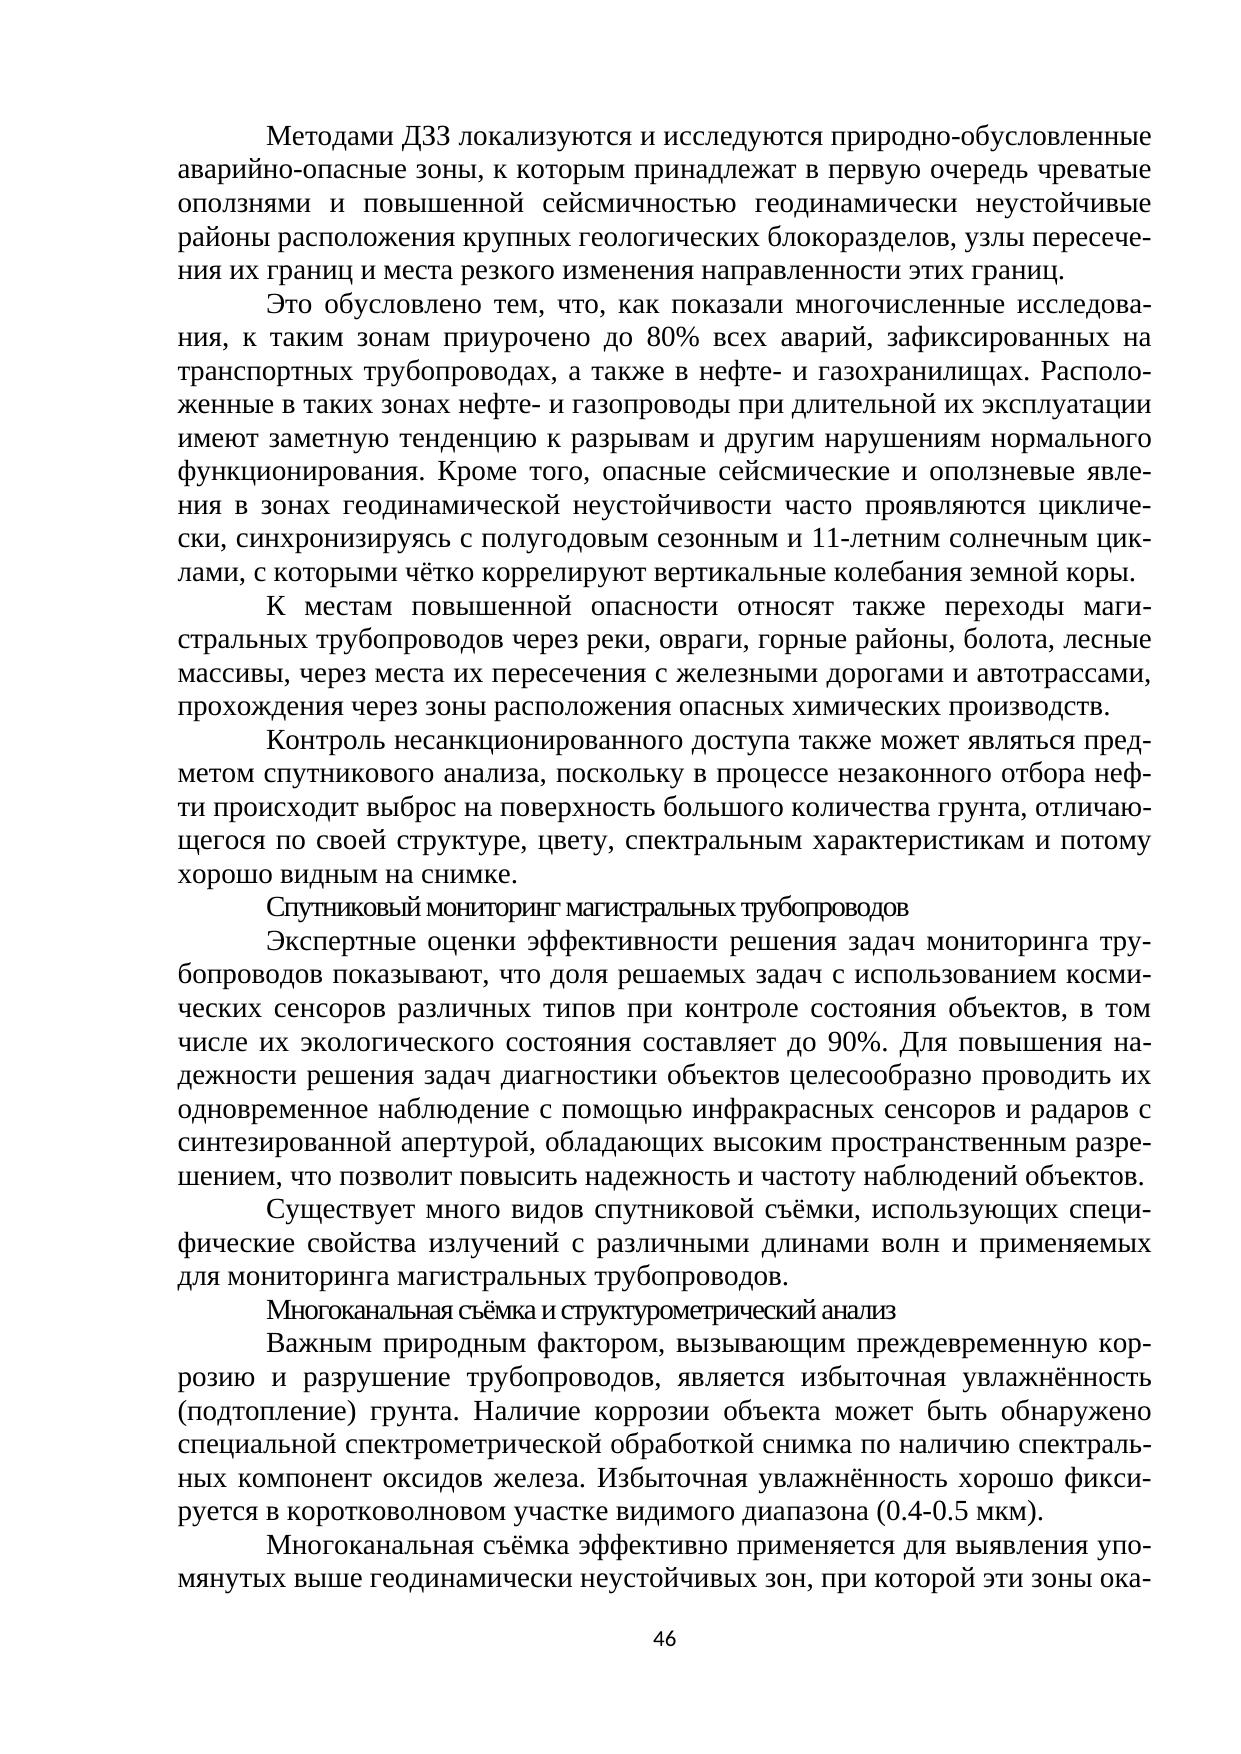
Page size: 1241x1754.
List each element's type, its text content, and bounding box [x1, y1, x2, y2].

text Контроль несанкционированного доступа также может являться предметом спутникового анализа, поскольку в процессе незаконного отбора нефти происходит выброс на поверхность большого количества грунта, отличающегося по своей структуре, цвету, спектральным характеристикам и потому хорошо видным на снимке. [177, 722, 1152, 889]
text К местам повышенной опасности относят также переходы магистральных трубопроводов через реки, овраги, горные районы, болота, лесные массивы, через места их пересечения с железными дорогами и автотрассами, прохождения через зоны расположения опасных химических производств. [177, 588, 1152, 722]
text Методами ДЗЗ локализуются и исследуются природно-обусловленные аварийно-опасные зоны, к которым принадлежат в первую очередь чреватые оползнями и повышенной сейсмичностью геодинамически неустойчивые районы расположения крупных геологических блокоразделов, узлы пересечения их границ и места резкого изменения направленности этих границ. [177, 118, 1152, 286]
text Существует много видов спутниковой съёмки, использующих специфические свойства излучений с различными длинами волн и применяемых для мониторинга магистральных трубопроводов. [177, 1191, 1152, 1292]
text Это обусловлено тем, что, как показали многочисленные исследования, к таким зонам приурочено до 80% всех аварий, зафиксированных на транспортных трубопроводах, а также в нефте- и газохранилищах. Расположенные в таких зонах нефте- и газопроводы при длительной их эксплуатации имеют заметную тенденцию к разрывам и другим нарушениям нормального функционирования. Кроме того, опасные сейсмические и оползневые явления в зонах геодинамической неустойчивости часто проявляются циклически, синхронизируясь с полугодовым сезонным и 11-летним солнечным циклами, с которыми чётко коррелируют вертикальные колебания земной коры. [177, 286, 1152, 588]
text Важным природным фактором, вызывающим преждевременную коррозию и разрушение трубопроводов, является избыточная увлажнённость (подтопление) грунта. Наличие коррозии объекта может быть обнаружено специальной спектрометрической обработкой снимка по наличию спектральных компонент оксидов железа. Избыточная увлажнённость хорошо фиксируется в коротковолновом участке видимого диапазона (0.4-0.5 мкм). [177, 1326, 1152, 1527]
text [177, 1527, 1152, 1594]
subtitle Спутниковый мониторинг магистральных трубопроводов [177, 889, 1152, 923]
subtitle Многоканальная съёмка и структурометрический анализ [177, 1292, 1152, 1326]
text Экспертные оценки эффективности решения задач мониторинга трубопроводов показывают, что доля решаемых задач с использованием космических сенсоров различных типов при контроле состояния объектов, в том числе их экологического состояния составляет до 90%. Для повышения надежности решения задач диагностики объектов целесообразно проводить их одновременное наблюдение с помощью инфракрасных сенсоров и радаров с синтезированной апертурой, обладающих высоким пространственным разрешением, что позволит повысить надежность и частоту наблюдений объектов. [177, 923, 1152, 1191]
